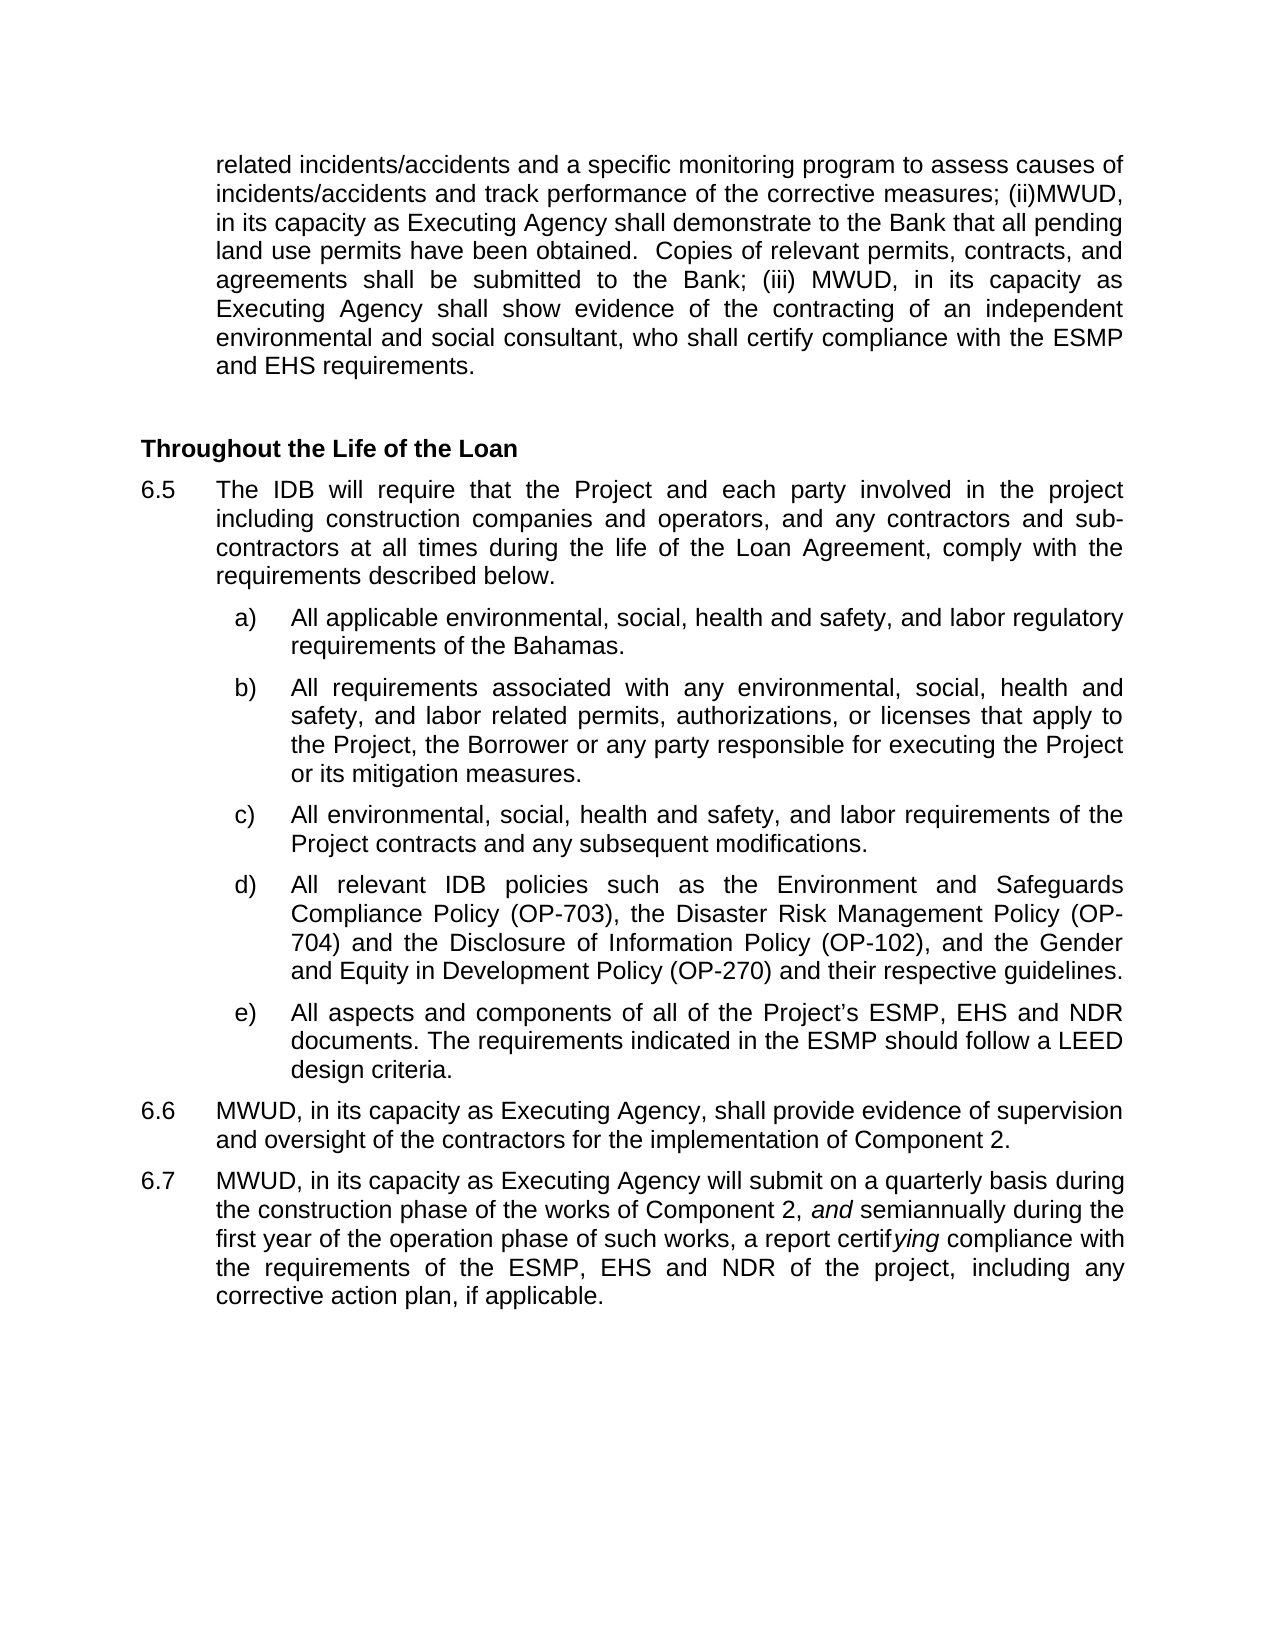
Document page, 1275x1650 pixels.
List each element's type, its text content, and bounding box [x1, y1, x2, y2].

list All aspects and components of all of the Project’s ESMP, EHS and NDR documents. The requirements indicated in the ESMP should follow a LEED design criteria. [234, 997, 1125, 1084]
list All relevant IDB policies such as the Environment and Safeguards Compliance Policy (OP-703), the Disaster Risk Management Policy (OP-704) and the Disclosure of Information Policy (OP-102), and the Gender and Equity in Development Policy (OP-270) and their respective guidelines. [234, 870, 1125, 985]
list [141, 150, 1125, 380]
subtitle Throughout the Life of the Loan [141, 434, 1125, 462]
list All applicable environmental, social, health and safety, and labor regulatory requirements of the Bahamas. [234, 602, 1125, 660]
list All environmental, social, health and safety, and labor requirements of the Project contracts and any subsequent modifications. [234, 800, 1125, 857]
list MWUD, in its capacity as Executing Agency will submit on a quarterly basis during the construction phase of the works of Component 2, and semiannually during the first year of the operation phase of such works, a report certifying compliance with the requirements of the ESMP, EHS and NDR of the project, including any corrective action plan, if applicable. [141, 1166, 1125, 1310]
list MWUD, in its capacity as Executing Agency, shall provide evidence of supervision and oversight of the contractors for the implementation of Component 2. [141, 1096, 1125, 1154]
list All requirements associated with any environmental, social, health and safety, and labor related permits, authorizations, or licenses that apply to the Project, the Borrower or any party responsible for executing the Project or its mitigation measures. [234, 672, 1125, 787]
list The IDB will require that the Project and each party involved in the project including construction companies and operators, and any contractors and sub-contractors at all times during the life of the Loan Agreement, comply with the requirements described below. [141, 475, 1125, 590]
